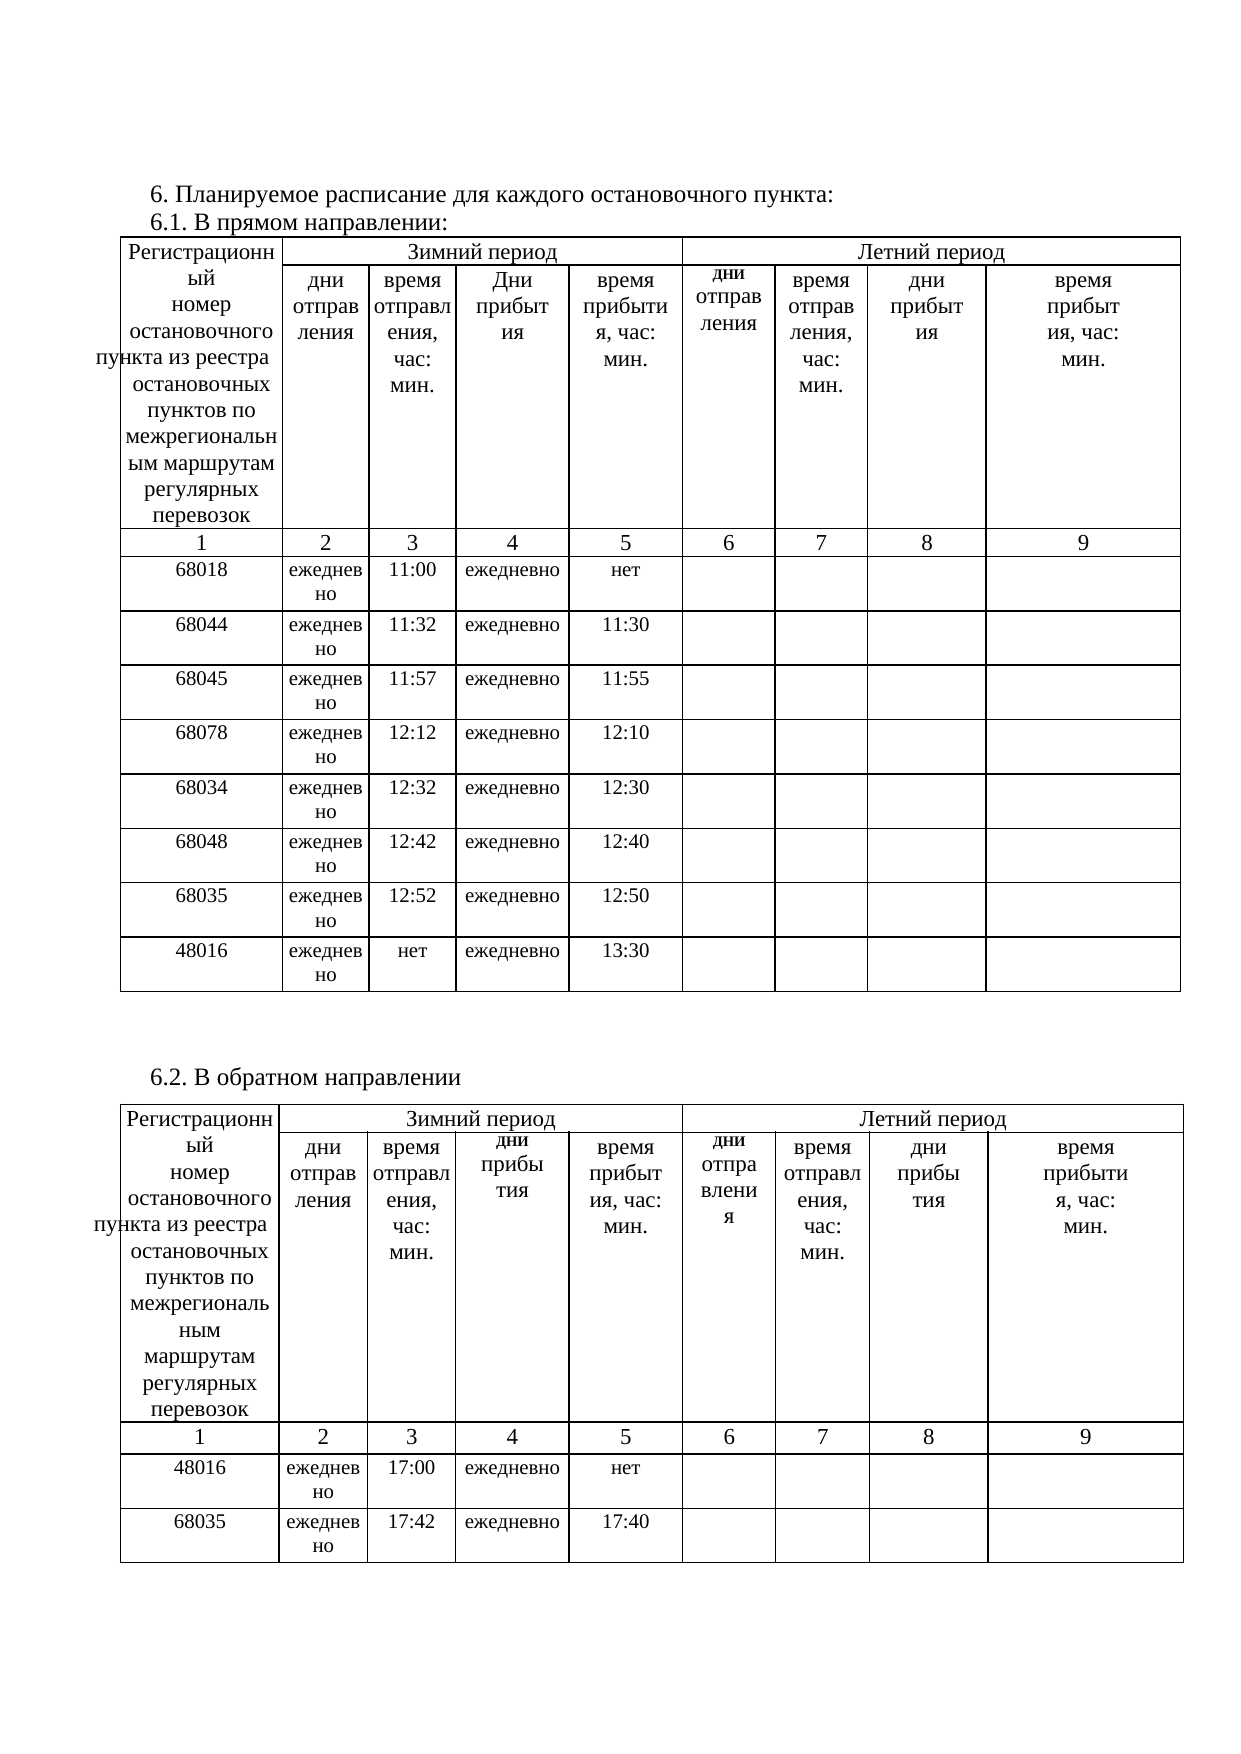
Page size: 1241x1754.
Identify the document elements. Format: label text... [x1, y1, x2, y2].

table_cell 68045 [121, 666, 282, 719]
table_cell дни прибы тия [870, 1133, 987, 1421]
table_cell 2 [280, 1423, 367, 1453]
table_cell ежедневно [280, 1455, 367, 1507]
table_cell 7 [776, 1423, 869, 1453]
table_cell ежедневно [283, 775, 368, 827]
table_cell ДНИ прибы тия [456, 1133, 568, 1421]
table_cell [868, 720, 985, 773]
table_cell [776, 612, 867, 664]
text 6.1. В прямом направлении: [150, 207, 1090, 236]
text 6. Планируемое расписание для каждого остановочного пункта: [150, 179, 1090, 207]
table_cell 5 [570, 1423, 682, 1453]
table_cell [683, 883, 774, 936]
table_cell [776, 557, 867, 610]
table_cell 12:30 [570, 775, 682, 827]
table_cell ежедневно [283, 883, 368, 936]
table_cell время отправл ения, час: мин. [776, 1133, 869, 1421]
table_cell [870, 1509, 987, 1562]
table_cell [987, 829, 1180, 882]
table_cell [776, 883, 867, 936]
table_cell время прибыт ия, час: мин. [987, 266, 1180, 528]
table_cell время прибыт ия, час: мин. [570, 1133, 682, 1421]
table_cell ежедневно [283, 612, 368, 664]
table_cell 48016 [121, 1455, 278, 1507]
table_cell 1 [121, 1423, 278, 1453]
table_cell время отправ ления, час: мин. [776, 266, 867, 528]
table_cell ДНИ отправ ления [683, 266, 774, 528]
table_cell [989, 1455, 1183, 1507]
table_cell 13:30 [570, 938, 682, 991]
table_cell 9 [987, 529, 1180, 556]
table_cell 6 [683, 529, 774, 556]
table_cell 2 [283, 529, 368, 556]
text 6.2. В обратном направлении [150, 1062, 1090, 1091]
table_cell 6 [683, 1423, 775, 1453]
table_cell 68035 [121, 1509, 278, 1562]
table_cell [776, 1509, 869, 1562]
table_cell [987, 938, 1180, 991]
table_cell дни отправ ления [280, 1133, 367, 1421]
table_cell [987, 720, 1180, 773]
table_cell ежедневно [457, 938, 568, 991]
table_cell 68048 [121, 829, 282, 882]
table_cell [868, 666, 985, 719]
table_cell [987, 557, 1180, 610]
table_cell 7 [776, 529, 867, 556]
table_cell 17:00 [368, 1455, 455, 1507]
table_cell [683, 1455, 775, 1507]
table_cell [776, 720, 867, 773]
table_cell 8 [870, 1423, 987, 1453]
table_cell 68035 [121, 883, 282, 936]
table_cell ежедневно [456, 1509, 568, 1562]
table_cell ежедневно [457, 720, 568, 773]
table_cell 12:52 [370, 883, 455, 936]
table_cell [989, 1509, 1183, 1562]
table_cell 8 [868, 529, 985, 556]
table_cell 3 [370, 529, 455, 556]
table_cell 12:32 [370, 775, 455, 827]
table_header Зимний период [280, 1105, 682, 1131]
table_cell 12:10 [570, 720, 682, 773]
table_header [121, 1105, 278, 1421]
table_cell [776, 829, 867, 882]
table_cell 5 [570, 529, 682, 556]
table_cell ежедневно [456, 1455, 568, 1507]
table_cell [868, 775, 985, 827]
table_cell 68034 [121, 775, 282, 827]
table_cell дни прибыт ия [868, 266, 985, 528]
table_cell 11:32 [370, 612, 455, 664]
table_cell 1 [121, 529, 282, 556]
table_cell ежедневно [280, 1509, 367, 1562]
table_cell 3 [368, 1423, 455, 1453]
table_cell [987, 775, 1180, 827]
table_cell 11:57 [370, 666, 455, 719]
table_cell 4 [457, 529, 568, 556]
table_cell дни отправ ления [283, 266, 368, 528]
table_cell ежедневно [457, 829, 568, 882]
table_cell ДНИ отпра влени я [683, 1133, 775, 1421]
table_cell ежедневно [283, 829, 368, 882]
table_cell [868, 938, 985, 991]
table_cell время отправл ения, час: мин. [368, 1133, 455, 1421]
table_cell [776, 938, 867, 991]
table_cell [776, 1455, 869, 1507]
table_cell [987, 612, 1180, 664]
table_cell [868, 612, 985, 664]
table_cell время прибыти я, час: мин. [570, 266, 682, 528]
table_cell нет [570, 557, 682, 610]
table_cell 11:30 [570, 612, 682, 664]
table_cell время прибыти я, час: мин. [989, 1133, 1183, 1421]
table_cell 9 [989, 1423, 1183, 1453]
table_cell время отправл ения, час: мин. [370, 266, 455, 528]
table_cell 48016 [121, 938, 282, 991]
table_cell ежедневно [457, 883, 568, 936]
table_cell 4 [456, 1423, 568, 1453]
table_cell 17:40 [570, 1509, 682, 1562]
table_cell 68018 [121, 557, 282, 610]
table_cell [683, 1509, 775, 1562]
table_cell [776, 775, 867, 827]
table_cell нет [370, 938, 455, 991]
table_cell 17:42 [368, 1509, 455, 1562]
table_cell 68078 [121, 720, 282, 773]
table_cell ежедневно [457, 557, 568, 610]
table_cell 12:40 [570, 829, 682, 882]
table_cell 12:50 [570, 883, 682, 936]
table_cell ежедневно [283, 720, 368, 773]
table_cell ежедневно [283, 666, 368, 719]
table_cell ежедневно [457, 666, 568, 719]
table_cell ежедневно [457, 775, 568, 827]
table_cell [868, 557, 985, 610]
table_cell [683, 557, 774, 610]
table_cell 12:42 [370, 829, 455, 882]
table_header Зимний период [283, 238, 682, 264]
table_cell [868, 829, 985, 882]
table_header Регистрационный номер остановочного пункта из реестра остановочных пунктов по межрегиональным маршрутам регулярных перевозок [121, 238, 282, 528]
table_cell [683, 720, 774, 773]
table_cell [683, 612, 774, 664]
table_cell Дни прибыт ия [457, 266, 568, 528]
table_cell 11:00 [370, 557, 455, 610]
table_cell ежедневно [283, 557, 368, 610]
table_cell 11:55 [570, 666, 682, 719]
table_cell [683, 829, 774, 882]
table_cell [776, 666, 867, 719]
table_cell ежедневно [283, 938, 368, 991]
table_cell [868, 883, 985, 936]
table_cell [683, 666, 774, 719]
table_cell 12:12 [370, 720, 455, 773]
table_cell [987, 666, 1180, 719]
table_cell нет [570, 1455, 682, 1507]
table_cell 68044 [121, 612, 282, 664]
table_cell [683, 775, 774, 827]
table_cell [987, 883, 1180, 936]
table_cell ежедневно [457, 612, 568, 664]
table_header Летний период [683, 238, 1180, 264]
table_cell [683, 938, 774, 991]
table_cell [870, 1455, 987, 1507]
table_header Летний период [683, 1105, 1183, 1131]
